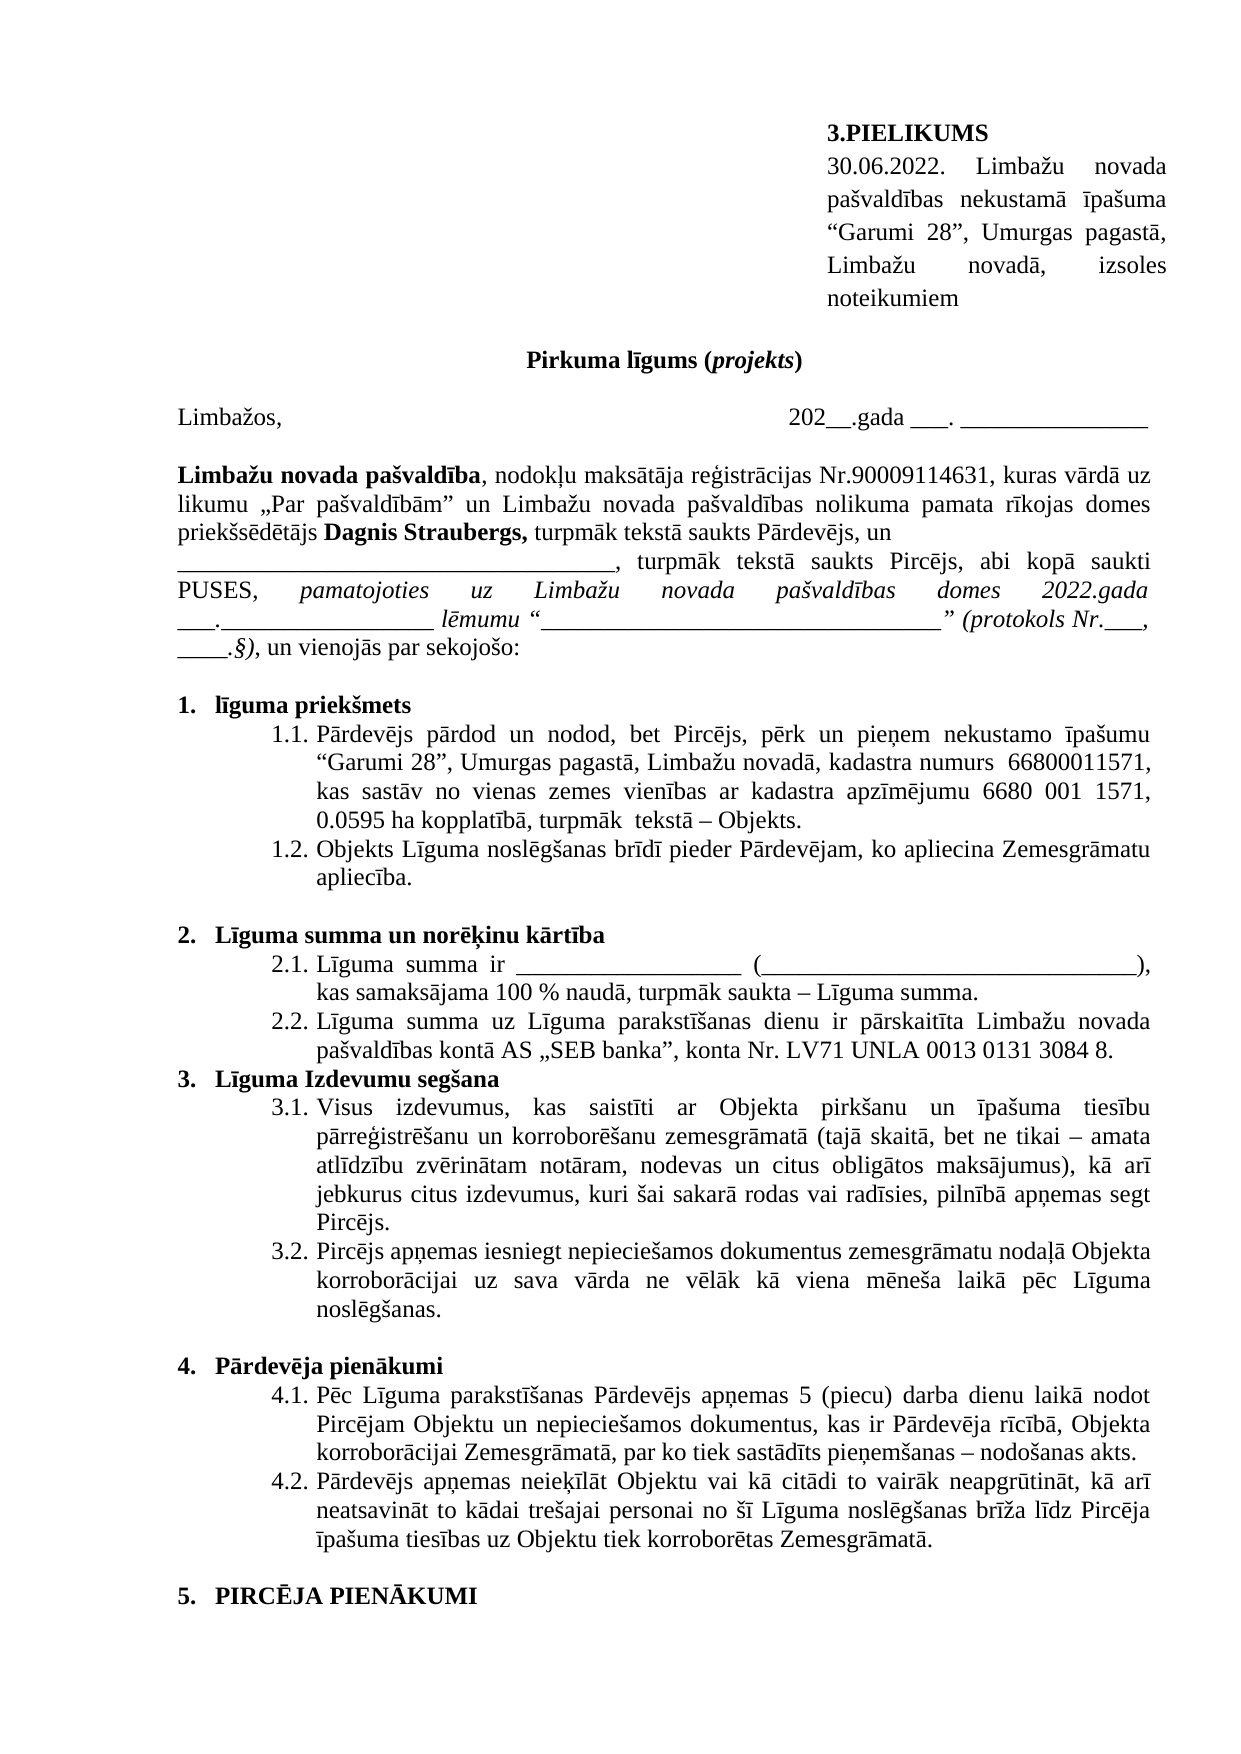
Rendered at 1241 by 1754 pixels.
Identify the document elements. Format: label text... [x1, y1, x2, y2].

list Pārdevēja pienākumi [177, 1351, 1151, 1380]
list Līguma summa ir __________________ (______________________________), kas samaksājama 100 % naudā, turpmāk saukta – Līguma summa. [271, 949, 1151, 1006]
text 30.06.2022. Limbažu novada pašvaldības nekustamā īpašuma “Garumi 28”, Umurgas pagastā, Limbažu novadā, izsoles noteikumiem [827, 151, 1166, 312]
text ___________________________________, turpmāk tekstā saukts Pircējs, abi kopā saukti PUSES, pamatojoties uz Limbažu novada pašvaldības domes 2022.gada ___._________________ lēmumu “________________________________” (protokols Nr.___, ____.§), un vienojās par sekojošo: [177, 546, 1151, 661]
list PIRCĒJA PIENĀKUMI [177, 1581, 1151, 1610]
list Pārdevējs pārdod un nodod, bet Pircējs, pērk un pieņem nekustamo īpašumu “Garumi 28”, Umurgas pagastā, Limbažu novadā, kadastra numurs 66800011571, kas sastāv no vienas zemes vienības ar kadastra apzīmējumu 6680 001 1571, 0.0595 ha kopplatībā, turpmāk tekstā – Objekts. [271, 719, 1151, 834]
list Līguma summa un norēķinu kārtība [177, 920, 1151, 949]
text Limbažu novada pašvaldība, nodokļu maksātāja reģistrācijas Nr.90009114631, kuras vārdā uz likumu „Par pašvaldībām” un Limbažu novada pašvaldības nolikuma pamata rīkojas domes priekšsēdētājs Dagnis Straubergs, turpmāk tekstā saukts Pārdevējs, un [177, 460, 1151, 546]
text Pirkuma līgums (projekts) [177, 345, 1151, 374]
list Visus izdevumus, kas saistīti ar Objekta pirkšanu un īpašuma tiesību pārreģistrēšanu un korroborēšanu zemesgrāmatā (tajā skaitā, bet ne tikai – amata atlīdzību zvērinātam notāram, nodevas un citus obligātos maksājumus), kā arī jebkurus citus izdevumus, kuri šai sakarā rodas vai radīsies, pilnībā apņemas segt Pircējs. [271, 1092, 1151, 1236]
list Līguma summa uz Līguma parakstīšanas dienu ir pārskaitīta Limbažu novada pašvaldības kontā AS „SEB banka”, konta Nr. LV71 UNLA 0013 0131 3084 8. [271, 1006, 1151, 1064]
list Pārdevējs apņemas neieķīlāt Objektu vai kā citādi to vairāk neapgrūtināt, kā arī neatsavināt to kādai trešajai personai no šī Līguma noslēgšanas brīža līdz Pircēja īpašuma tiesības uz Objektu tiek korroborētas Zemesgrāmatā. [271, 1466, 1151, 1552]
list Pircējs apņemas iesniegt nepieciešamos dokumentus zemesgrāmatu nodaļā Objekta korroborācijai uz sava vārda ne vēlāk kā viena mēneša laikā pēc Līguma noslēgšanas. [271, 1236, 1151, 1322]
list Objekts Līguma noslēgšanas brīdī pieder Pārdevējam, ko apliecina Zemesgrāmatu apliecība. [271, 834, 1151, 891]
list līguma priekšmets [177, 690, 1151, 719]
list Līguma Izdevumu segšana [177, 1064, 1151, 1092]
text Limbažos, 202__.gada ___. _______________ [177, 402, 1151, 431]
text 3.pielikums [827, 118, 1166, 147]
list Pēc Līguma parakstīšanas Pārdevējs apņemas 5 (piecu) darba dienu laikā nodot Pircējam Objektu un nepieciešamos dokumentus, kas ir Pārdevēja rīcībā, Objekta korroborācijai Zemesgrāmatā, par ko tiek sastādīts pieņemšanas – nodošanas akts. [271, 1380, 1151, 1466]
